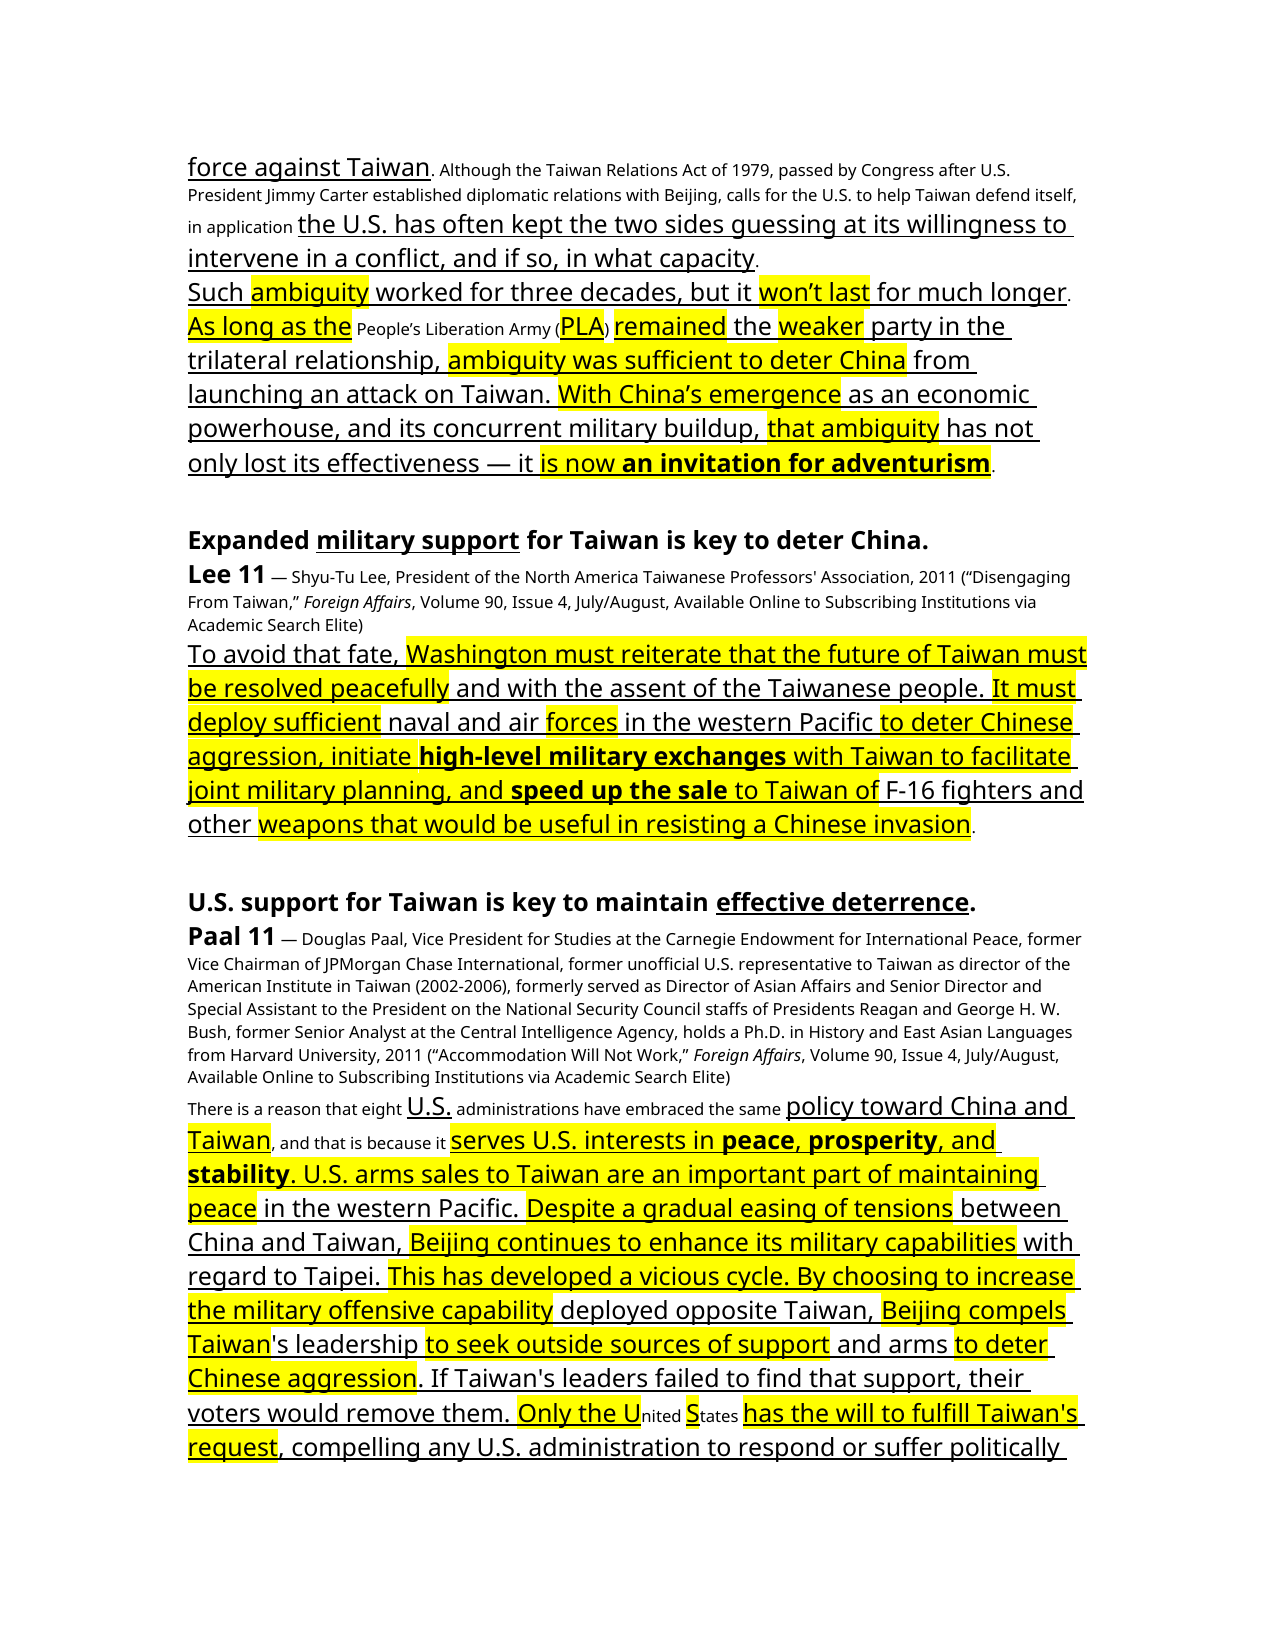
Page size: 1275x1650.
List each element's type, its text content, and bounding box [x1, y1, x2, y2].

text Paal 11 — Douglas Paal, Vice President for Studies at the Carnegie Endowment for International Peace, former Vice Chairman of JPMorgan Chase International, former unofficial U.S. representative to Taiwan as director of the American Institute in Taiwan (2002-2006), formerly served as Director of Asian Affairs and Senior Director and Special Assistant to the President on the National Security Council staffs of Presidents Reagan and George H. W. Bush, former Senior Analyst at the Central Intelligence Agency, holds a Ph.D. in History and East Asian Languages from Harvard University, 2011 (“Accommodation Will Not Work,” Foreign Affairs, Volume 90, Issue 4, July/August, Available Online to Subscribing Institutions via Academic Search Elite) [187, 918, 1087, 1089]
text Such ambiguity worked for three decades, but it won’t last for much longer. [870, 275, 1087, 309]
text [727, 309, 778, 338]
text As long as the People’s Liberation Army (PLA) remained the weaker party in the trilateral relationship, ambiguity was sufficient to deter China from launching an attack on Taiwan. With China’s emergence as an economic powerhouse, and its concurrent military buildup, that ambiguity has not only lost its effectiveness — it is now an invitation for adventurism. [841, 309, 1087, 479]
text To avoid that fate, Washington must reiterate that the future of Taiwan must be resolved peacefully and with the assent of the Taiwanese people. It must deploy sufficient naval and air forces in the western Pacific to deter Chinese aggression, initiate high-level military exchanges with Taiwan to facilitate joint military planning, and speed up the sale to Taiwan of F-16 fighters and other weapons that would be useful in resisting a Chinese invasion. [187, 670, 1087, 841]
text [187, 150, 1087, 275]
subtitle U.S. support for Taiwan is key to maintain effective deterrence. [187, 884, 1087, 918]
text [187, 1089, 1087, 1463]
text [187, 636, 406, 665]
text Lee 11 — Shyu-Tu Lee, President of the North America Taiwanese Professors' Association, 2011 (“Disengaging From Taiwan,” Foreign Affairs, Volume 90, Issue 4, July/August, Available Online to Subscribing Institutions via Academic Search Elite) [187, 557, 1087, 636]
text As long as the People’s Liberation Army (PLA) remained the weaker party in the trilateral relationship, ambiguity was sufficient to deter China from launching an attack on Taiwan. With China’s emergence as an economic powerhouse, and its concurrent military buildup, that ambiguity has not only lost its effectiveness — it is now an invitation for adventurism. [187, 309, 560, 372]
text Such ambiguity worked for three decades, but it won’t last for much longer. [369, 275, 759, 304]
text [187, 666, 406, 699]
subtitle Expanded military support for Taiwan is key to deter China. [187, 523, 1087, 557]
